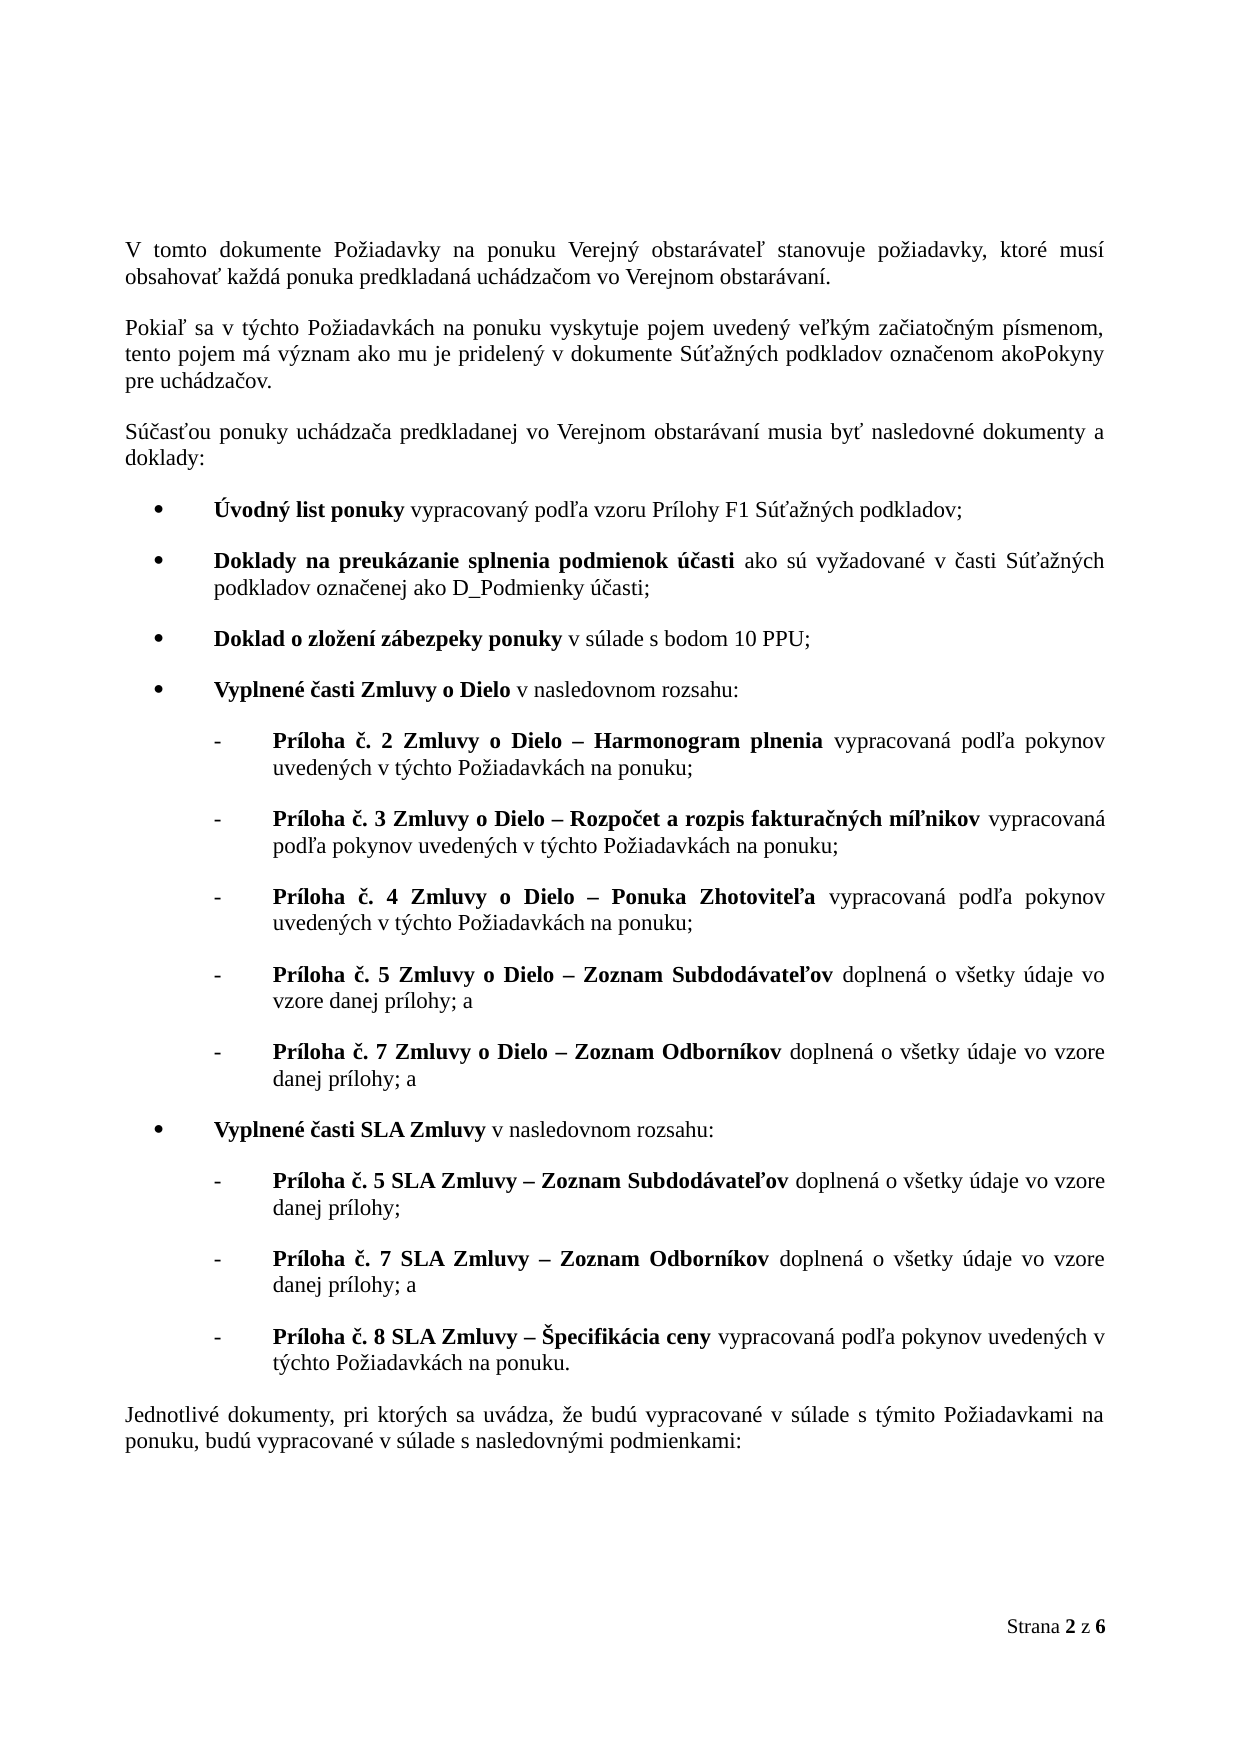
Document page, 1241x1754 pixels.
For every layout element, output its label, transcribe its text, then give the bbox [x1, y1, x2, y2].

list Príloha č. 2 Zmluvy o Dielo – Harmonogram plnenia vypracovaná podľa pokynov uvedených v týchto Požiadavkách na ponuku; [214, 728, 1106, 780]
text Jednotlivé dokumenty, pri ktorých sa uvádza, že budú vypracované v súlade s týmito Požiadavkami na ponuku, budú vypracované v súlade s nasledovnými podmienkami: [125, 1401, 1106, 1453]
list Úvodný list ponuky vypracovaný podľa vzoru Prílohy F1 Súťažných podkladov; [154, 496, 1106, 522]
text Súčasťou ponuky uchádzača predkladanej vo Verejnom obstarávaní musia byť nasledovné dokumenty a doklady: [125, 418, 1106, 471]
list Príloha č. 3 Zmluvy o Dielo – Rozpočet a rozpis fakturačných míľnikov vypracovaná podľa pokynov uvedených v týchto Požiadavkách na ponuku; [214, 805, 1106, 858]
text V tomto dokumente Požiadavky na ponuku Verejný obstarávateľ stanovuje požiadavky, ktoré musí obsahovať každá ponuka predkladaná uchádzačom vo Verejnom obstarávaní. [125, 236, 1106, 289]
text Pokiaľ sa v týchto Požiadavkách na ponuku vyskytuje pojem uvedený veľkým začiatočným písmenom, tento pojem má význam ako mu je pridelený v dokumente Súťažných podkladov označenom akoPokyny pre uchádzačov. [125, 314, 1106, 393]
list Príloha č. 4 Zmluvy o Dielo – Ponuka Zhotoviteľa vypracovaná podľa pokynov uvedených v týchto Požiadavkách na ponuku; [214, 883, 1106, 936]
list Príloha č. 5 Zmluvy o Dielo – Zoznam Subdodávateľov doplnená o všetky údaje vo vzore danej prílohy; a [214, 961, 1106, 1013]
list Príloha č. 7 SLA Zmluvy – Zoznam Odborníkov doplnená o všetky údaje vo vzore danej prílohy; a [214, 1245, 1106, 1298]
list Doklad o zložení zábezpeky ponuky v súlade s bodom 10 PPU; [154, 625, 1106, 651]
list Doklady na preukázanie splnenia podmienok účasti ako sú vyžadované v časti Súťažných podkladov označenej ako D_Podmienky účasti; [154, 547, 1106, 600]
list Vyplnené časti Zmluvy o Dielo v nasledovnom rozsahu: [154, 676, 1106, 703]
list Príloha č. 7 Zmluvy o Dielo – Zoznam Odborníkov doplnená o všetky údaje vo vzore danej prílohy; a [214, 1038, 1106, 1091]
list Vyplnené časti SLA Zmluvy v nasledovnom rozsahu: [154, 1116, 1106, 1142]
list Príloha č. 5 SLA Zmluvy – Zoznam Subdodávateľov doplnená o všetky údaje vo vzore danej prílohy; [214, 1167, 1106, 1220]
list Príloha č. 8 SLA Zmluvy – Špecifikácia ceny vypracovaná podľa pokynov uvedených v týchto Požiadavkách na ponuku. [214, 1323, 1106, 1376]
